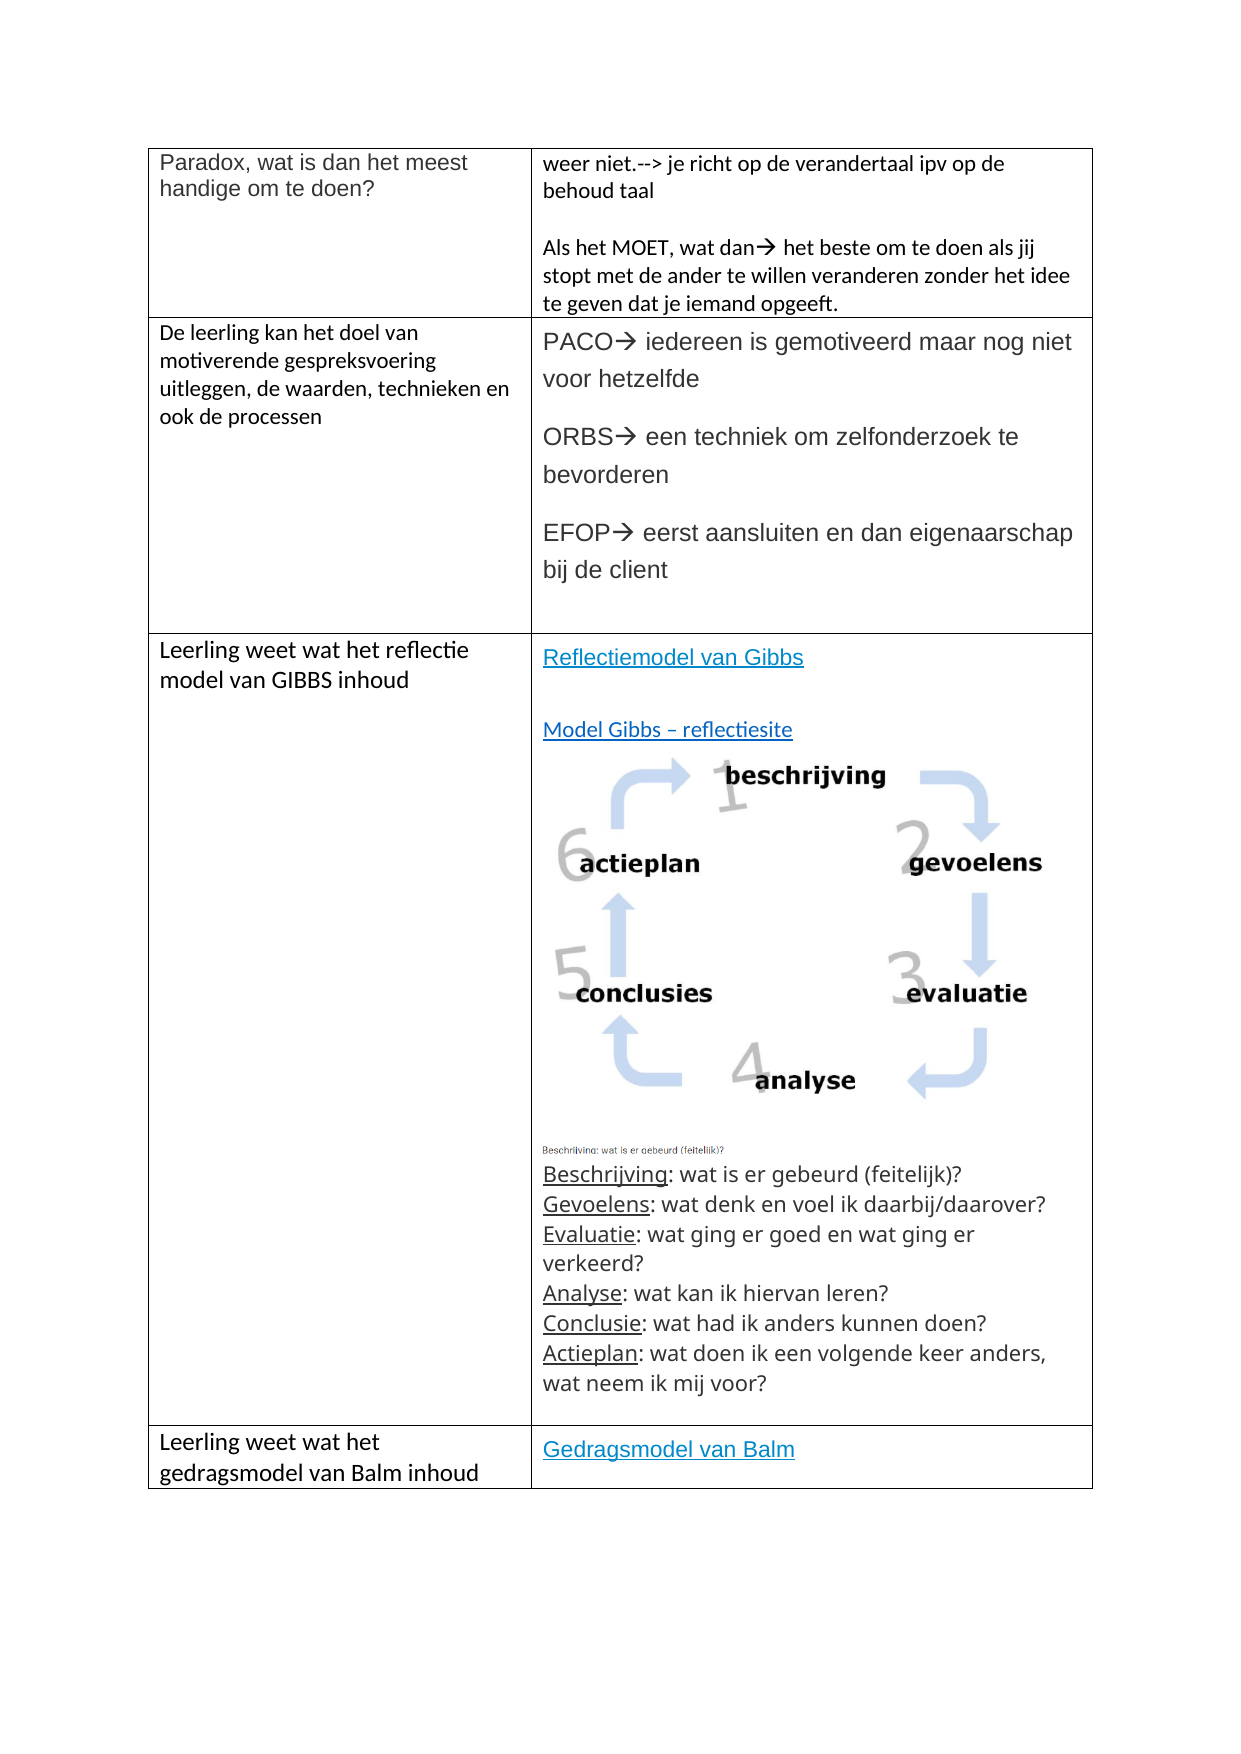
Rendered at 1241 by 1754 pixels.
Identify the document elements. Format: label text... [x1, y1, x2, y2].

table_cell PACO iedereen is gemotiveerd maar nog niet voor hetzelfde ORBS een techniek om zelfonderzoek te bevorderen EFOP eerst aansluiten en dan eigenaarschap bij de client [532, 318, 1092, 633]
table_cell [149, 1426, 531, 1487]
table_cell Leerling weet wat het reflectie model van GIBBS inhoud [149, 634, 531, 1425]
picture [542, 752, 1054, 1154]
table_cell De leerling kan het doel van motiverende gespreksvoering uitleggen, de waarden, technieken en ook de processen [149, 318, 531, 633]
table_cell Gedragsmodel van Balm [532, 1426, 1092, 1487]
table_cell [532, 149, 1092, 317]
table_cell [149, 149, 531, 317]
table_cell Reflectiemodel van Gibbs Model Gibbs – reflectiesite Beschrijving: wat is er gebeurd (feitelijk)? Gevoelens: wat denk en voel ik daarbij/daarover? Evaluatie: wat ging er goed en wat ging er verkeerd? Analyse: wat kan ik hiervan leren? Conclusie: wat had ik anders kunnen doen? Actieplan: wat doen ik een volgende keer anders, wat neem ik mij voor? [532, 634, 1092, 1425]
